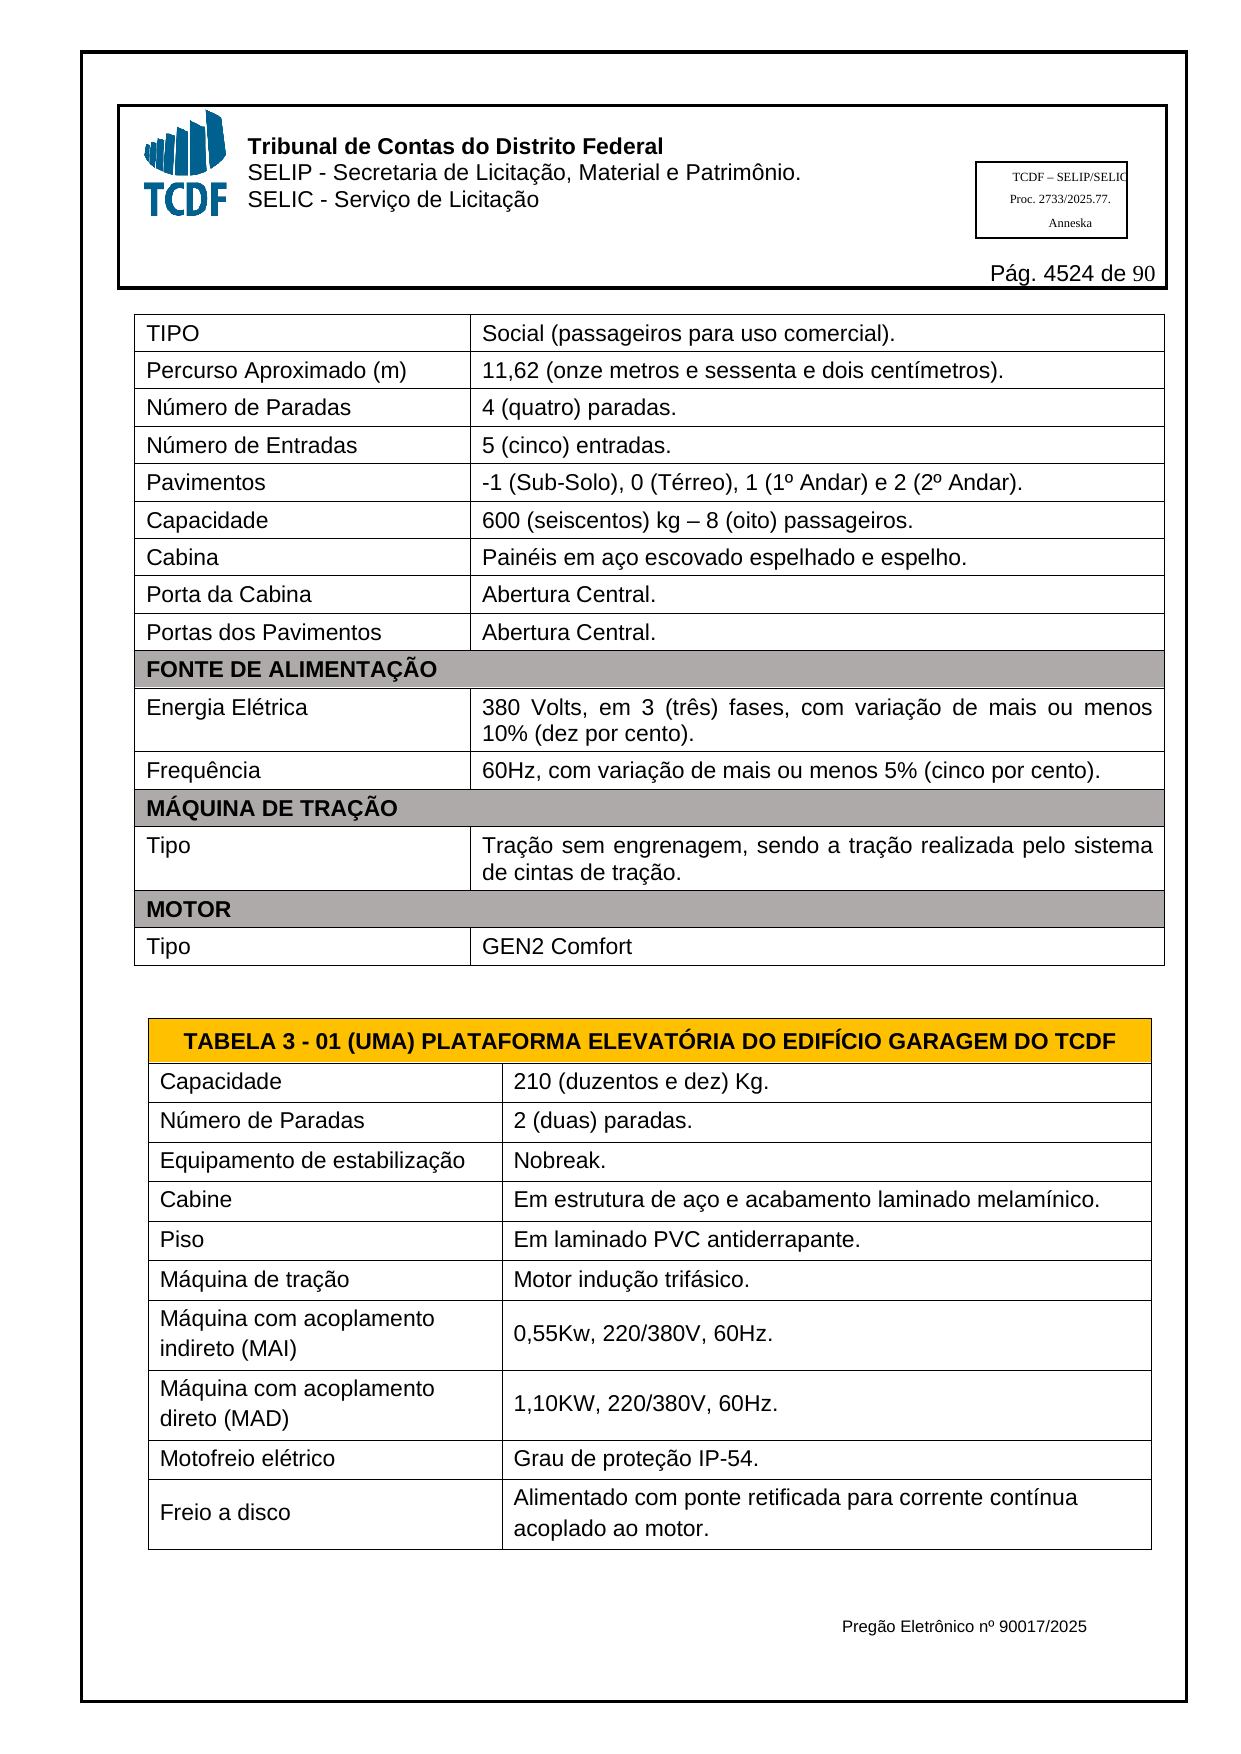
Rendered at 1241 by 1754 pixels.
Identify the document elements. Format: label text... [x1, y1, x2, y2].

table_cell Máquina com acoplamento indireto (MAI) [149, 1301, 502, 1370]
table_cell MOTOR [135, 891, 1164, 927]
table_cell 2 (duas) paradas. [503, 1103, 1151, 1142]
table_cell -1 (Sub-Solo), 0 (Térreo), 1 (1º Andar) e 2 (2º Andar). [471, 464, 1164, 501]
table_cell GEN2 Comfort [471, 928, 1164, 964]
table_cell Máquina de tração [149, 1261, 502, 1300]
table_cell Freio a disco [149, 1480, 502, 1549]
table_cell Grau de proteção IP-54. [503, 1441, 1151, 1479]
table_cell Percurso Aproximado (m) [135, 352, 470, 388]
table_cell 1,10KW, 220/380V, 60Hz. [503, 1371, 1151, 1439]
table_cell Energia Elétrica [135, 689, 470, 751]
table_cell 60Hz, com variação de mais ou menos 5% (cinco por cento). [471, 752, 1164, 789]
table_cell Capacidade [135, 502, 470, 538]
table_cell 5 (cinco) entradas. [471, 427, 1164, 463]
table_cell Portas dos Pavimentos [135, 614, 470, 650]
table_cell 0,55Kw, 220/380V, 60Hz. [503, 1301, 1151, 1370]
table_cell 380 Volts, em 3 (três) fases, com variação de mais ou menos 10% (dez por cento). [471, 689, 1164, 751]
table_cell Equipamento de estabilização [149, 1143, 502, 1181]
table_cell Motor indução trifásico. [503, 1261, 1151, 1300]
table_cell Capacidade [149, 1064, 502, 1102]
table_cell Piso [149, 1222, 502, 1260]
table_cell MÁQUINA DE TRAÇÃO [135, 790, 1164, 826]
table_cell Número de Entradas [135, 427, 470, 463]
table_cell Painéis em aço escovado espelhado e espelho. [471, 539, 1164, 575]
table_cell Número de Paradas [135, 389, 470, 426]
table_cell Pavimentos [135, 464, 470, 501]
table_cell Frequência [135, 752, 470, 789]
picture [129, 107, 241, 218]
table_cell Porta da Cabina [135, 576, 470, 613]
table_cell Cabina [135, 539, 470, 575]
table_cell Alimentado com ponte retificada para corrente contínua acoplado ao motor. [503, 1480, 1151, 1549]
table_header TABELA 3 - 01 (UMA) PLATAFORMA ELEVATÓRIA DO EDIFÍCIO GARAGEM DO TCDF [149, 1019, 1151, 1062]
table_cell Em laminado PVC antiderrapante. [503, 1222, 1151, 1260]
table_cell Motofreio elétrico [149, 1441, 502, 1479]
table_cell Tração sem engrenagem, sendo a tração realizada pelo sistema de cintas de tração. [471, 827, 1164, 890]
table_cell 11,62 (onze metros e sessenta e dois centímetros). [471, 352, 1164, 388]
table_cell 210 (duzentos e dez) Kg. [503, 1064, 1151, 1102]
table_cell Tipo [135, 827, 470, 890]
table_cell Tipo [135, 928, 470, 964]
table_cell 600 (seiscentos) kg – 8 (oito) passageiros. [471, 502, 1164, 538]
table_cell FONTE DE ALIMENTAÇÃO [135, 651, 1164, 687]
table_cell Máquina com acoplamento direto (MAD) [149, 1371, 502, 1439]
table_cell Número de Paradas [149, 1103, 502, 1142]
table_cell Abertura Central. [471, 576, 1164, 613]
table_cell Nobreak. [503, 1143, 1151, 1181]
table_cell TIPO [135, 315, 470, 351]
table_cell 4 (quatro) paradas. [471, 389, 1164, 426]
table_cell Em estrutura de aço e acabamento laminado melamínico. [503, 1182, 1151, 1221]
table_cell Cabine [149, 1182, 502, 1221]
table_cell Social (passageiros para uso comercial). [471, 315, 1164, 351]
table_cell Abertura Central. [471, 614, 1164, 650]
